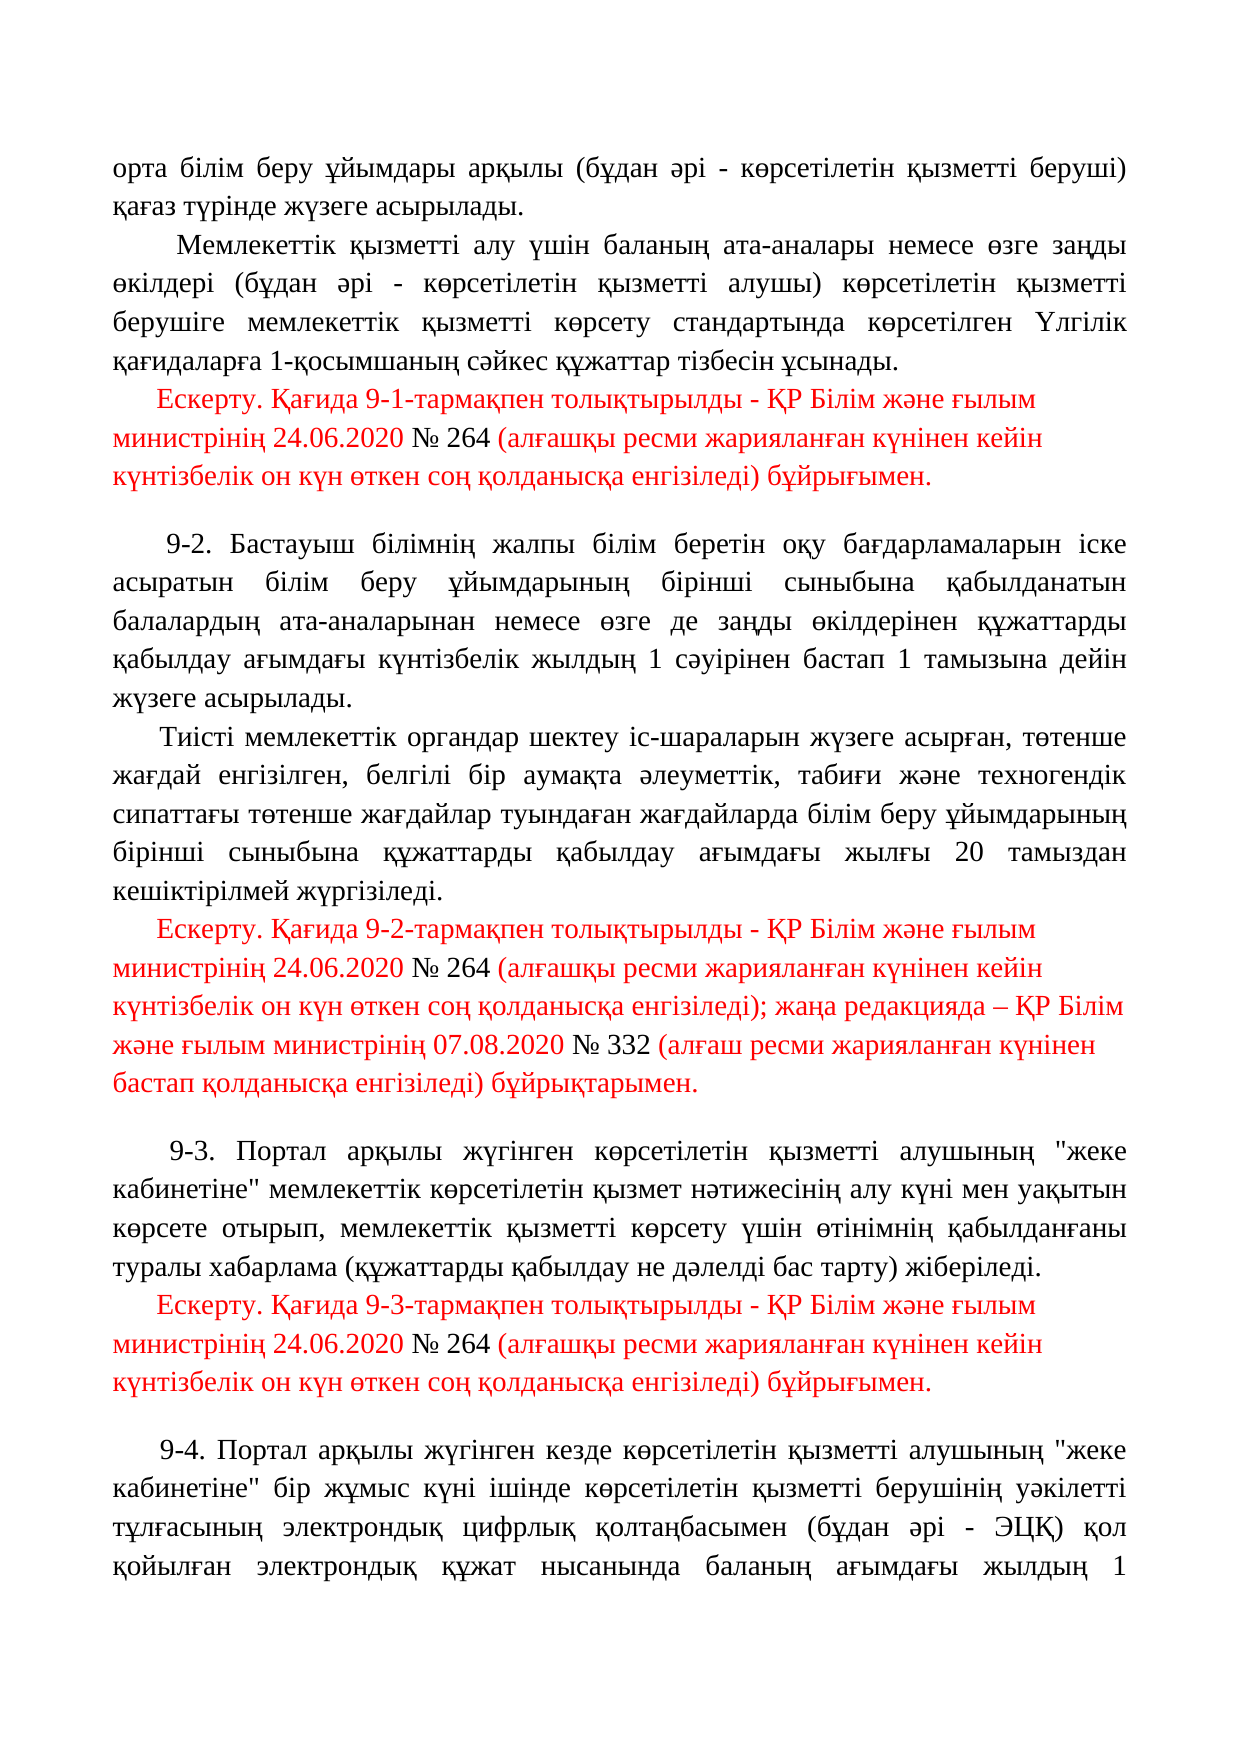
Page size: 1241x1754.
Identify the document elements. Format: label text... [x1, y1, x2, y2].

text 9-3. Портал арқылы жүгінген көрсетілетін қызметті алушының "жеке кабинетіне" мемлекеттік көрсетілетін қызмет нәтижесінің алу күні мен уақытын көрсете отырып, мемлекеттік қызметті көрсету үшін өтінімнің қабылданғаны туралы хабарлама (құжаттарды қабылдау не дәлелді бас тарту) жіберіледі. [112, 1133, 1128, 1282]
text 9-2. Бастауыш білімнің жалпы білім беретін оқу бағдарламаларын іске асыратын білім беру ұйымдарының бірінші сыныбына қабылданатын балалардың ата-аналарынан немесе өзге де заңды өкілдерінен құжаттарды қабылдау ағымдағы күнтізбелік жылдың 1 сәуірінен бастап 1 тамызына дейін жүзеге асырылады. [112, 526, 1128, 714]
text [112, 1432, 1128, 1581]
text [112, 150, 1128, 222]
text Мемлекеттік қызметті алу үшін баланың ата-аналары немесе өзге заңды өкілдері (бұдан әрі - көрсетілетін қызметті алушы) көрсетілетін қызметті берушіге мемлекеттік қызметті көрсету стандартында көрсетілген Үлгілік қағидаларға 1-қосымшаның сәйкес құжаттар тізбесін ұсынады. [112, 227, 1128, 376]
text Тиісті мемлекеттік органдар шектеу іс-шараларын жүзеге асырған, төтенше жағдай енгізілген, белгілі бір аумақта әлеуметтік, табиғи және техногендік сипаттағы төтенше жағдайлар туындаған жағдайларда білім беру ұйымдарының бірінші сыныбына құжаттарды қабылдау ағымдағы жылғы 20 тамыздан кешіктірілмей жүргізіледі. [112, 719, 1128, 906]
text Ескерту. Қағида 9-1-тармақпен толықтырылды - ҚР Білім және ғылым министрінің 24.06.2020 № 264 (алғашқы ресми жарияланған күнінен кейін күнтізбелік он күн өткен соң қолданысқа енгізіледі) бұйрығымен. [112, 381, 1128, 522]
text Ескерту. Қағида 9-2-тармақпен толықтырылды - ҚР Білім және ғылым министрінің 24.06.2020 № 264 (алғашқы ресми жарияланған күнінен кейін күнтізбелік он күн өткен соң қолданысқа енгізіледі); жаңа редакцияда – ҚР Білім және ғылым министрінің 07.08.2020 № 332 (алғаш ресми жарияланған күнінен бастап қолданысқа енгізіледі) бұйрықтарымен. [112, 911, 1128, 1129]
text Ескерту. Қағида 9-3-тармақпен толықтырылды - ҚР Білім және ғылым министрінің 24.06.2020 № 264 (алғашқы ресми жарияланған күнінен кейін күнтізбелік он күн өткен соң қолданысқа енгізіледі) бұйрығымен. [112, 1287, 1128, 1428]
